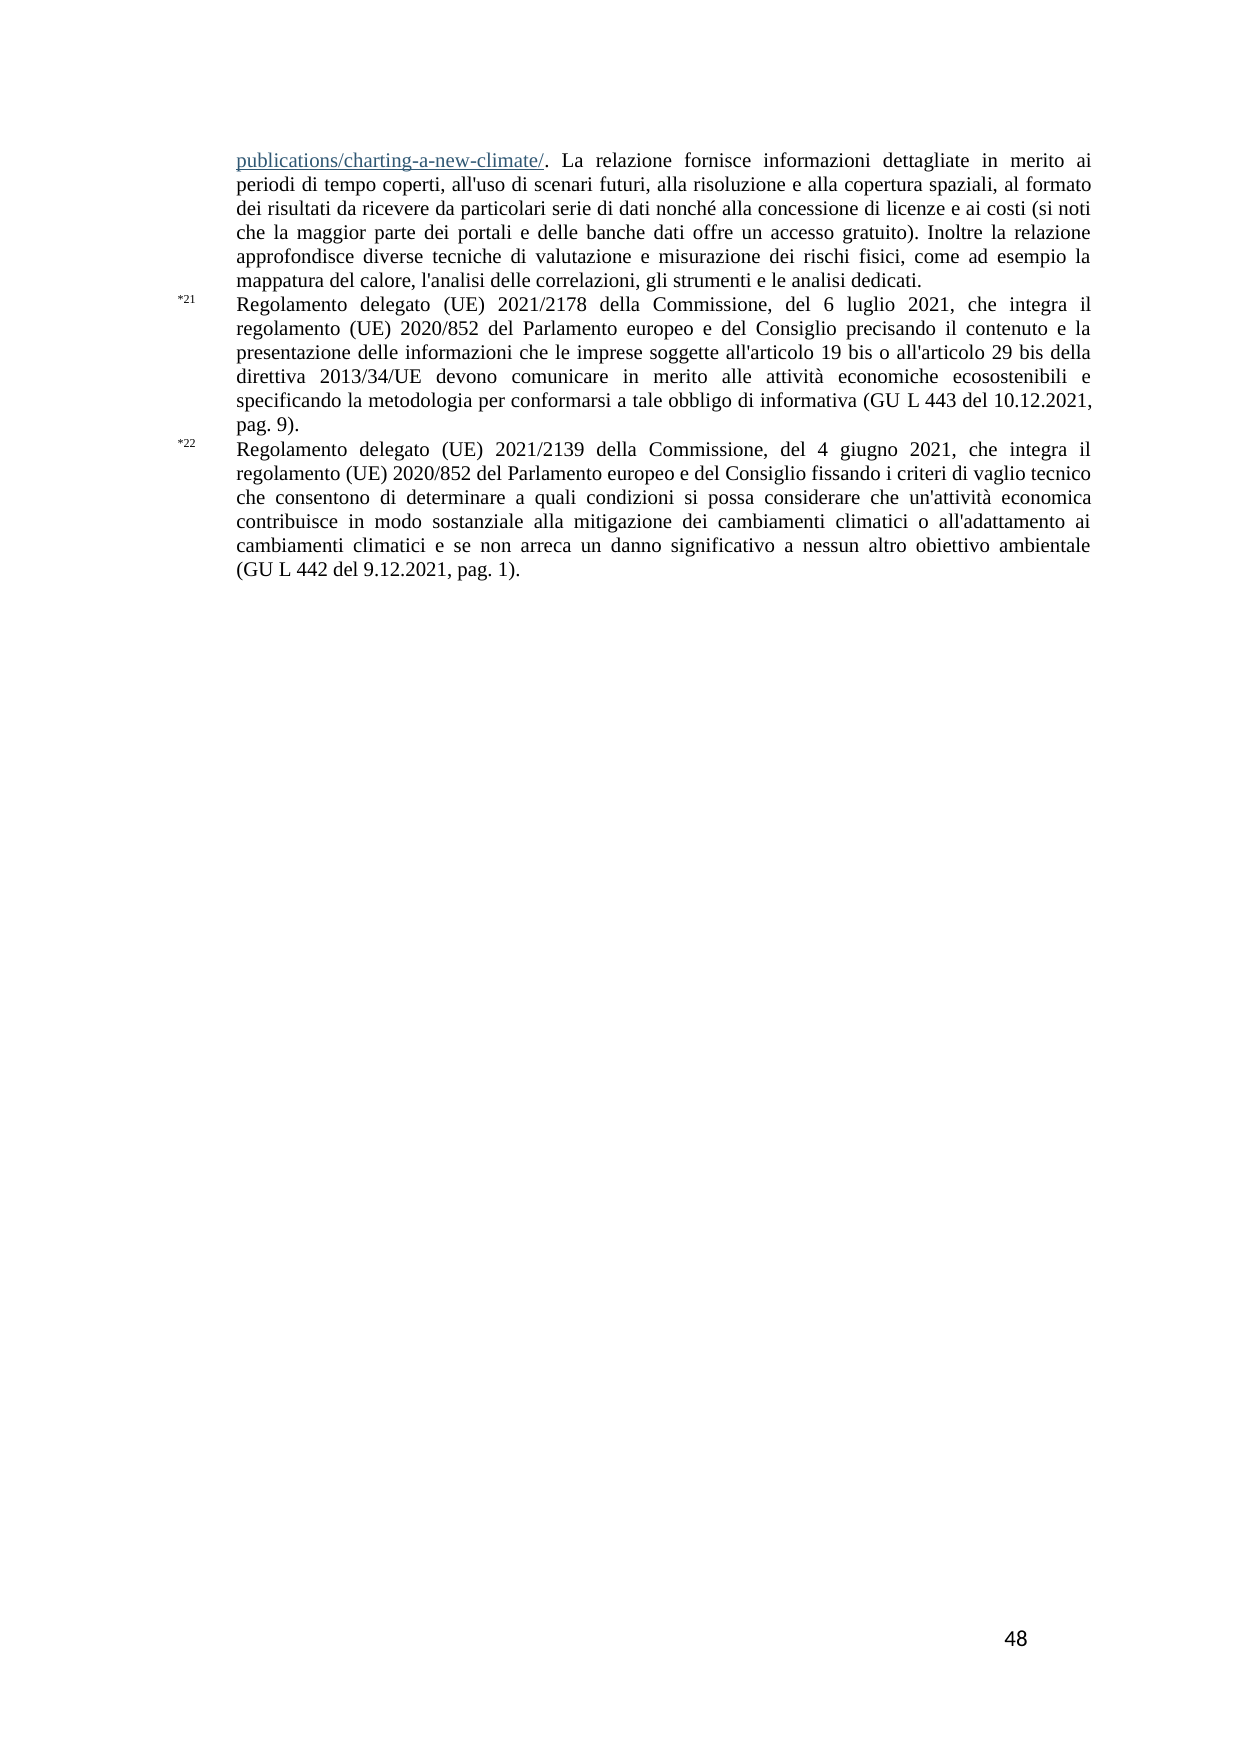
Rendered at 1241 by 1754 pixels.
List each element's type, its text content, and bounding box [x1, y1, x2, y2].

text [177, 148, 1092, 292]
text *21 Regolamento delegato (UE) 2021/2178 della Commissione, del 6 luglio 2021, che integra il regolamento (UE) 2020/852 del Parlamento europeo e del Consiglio precisando il contenuto e la presentazione delle informazioni che le imprese soggette all'articolo 19 bis o all'articolo 29 bis della direttiva 2013/34/UE devono comunicare in merito alle attività economiche ecosostenibili e specificando la metodologia per conformarsi a tale obbligo di informativa (GU L 443 del 10.12.2021, pag. 9). [177, 292, 1092, 436]
text *22 Regolamento delegato (UE) 2021/2139 della Commissione, del 4 giugno 2021, che integra il regolamento (UE) 2020/852 del Parlamento europeo e del Consiglio fissando i criteri di vaglio tecnico che consentono di determinare a quali condizioni si possa considerare che un'attività economica contribuisce in modo sostanziale alla mitigazione dei cambiamenti climatici o all'adattamento ai cambiamenti climatici e se non arreca un danno significativo a nessun altro obiettivo ambientale (GU L 442 del 9.12.2021, pag. 1). [177, 436, 1092, 581]
